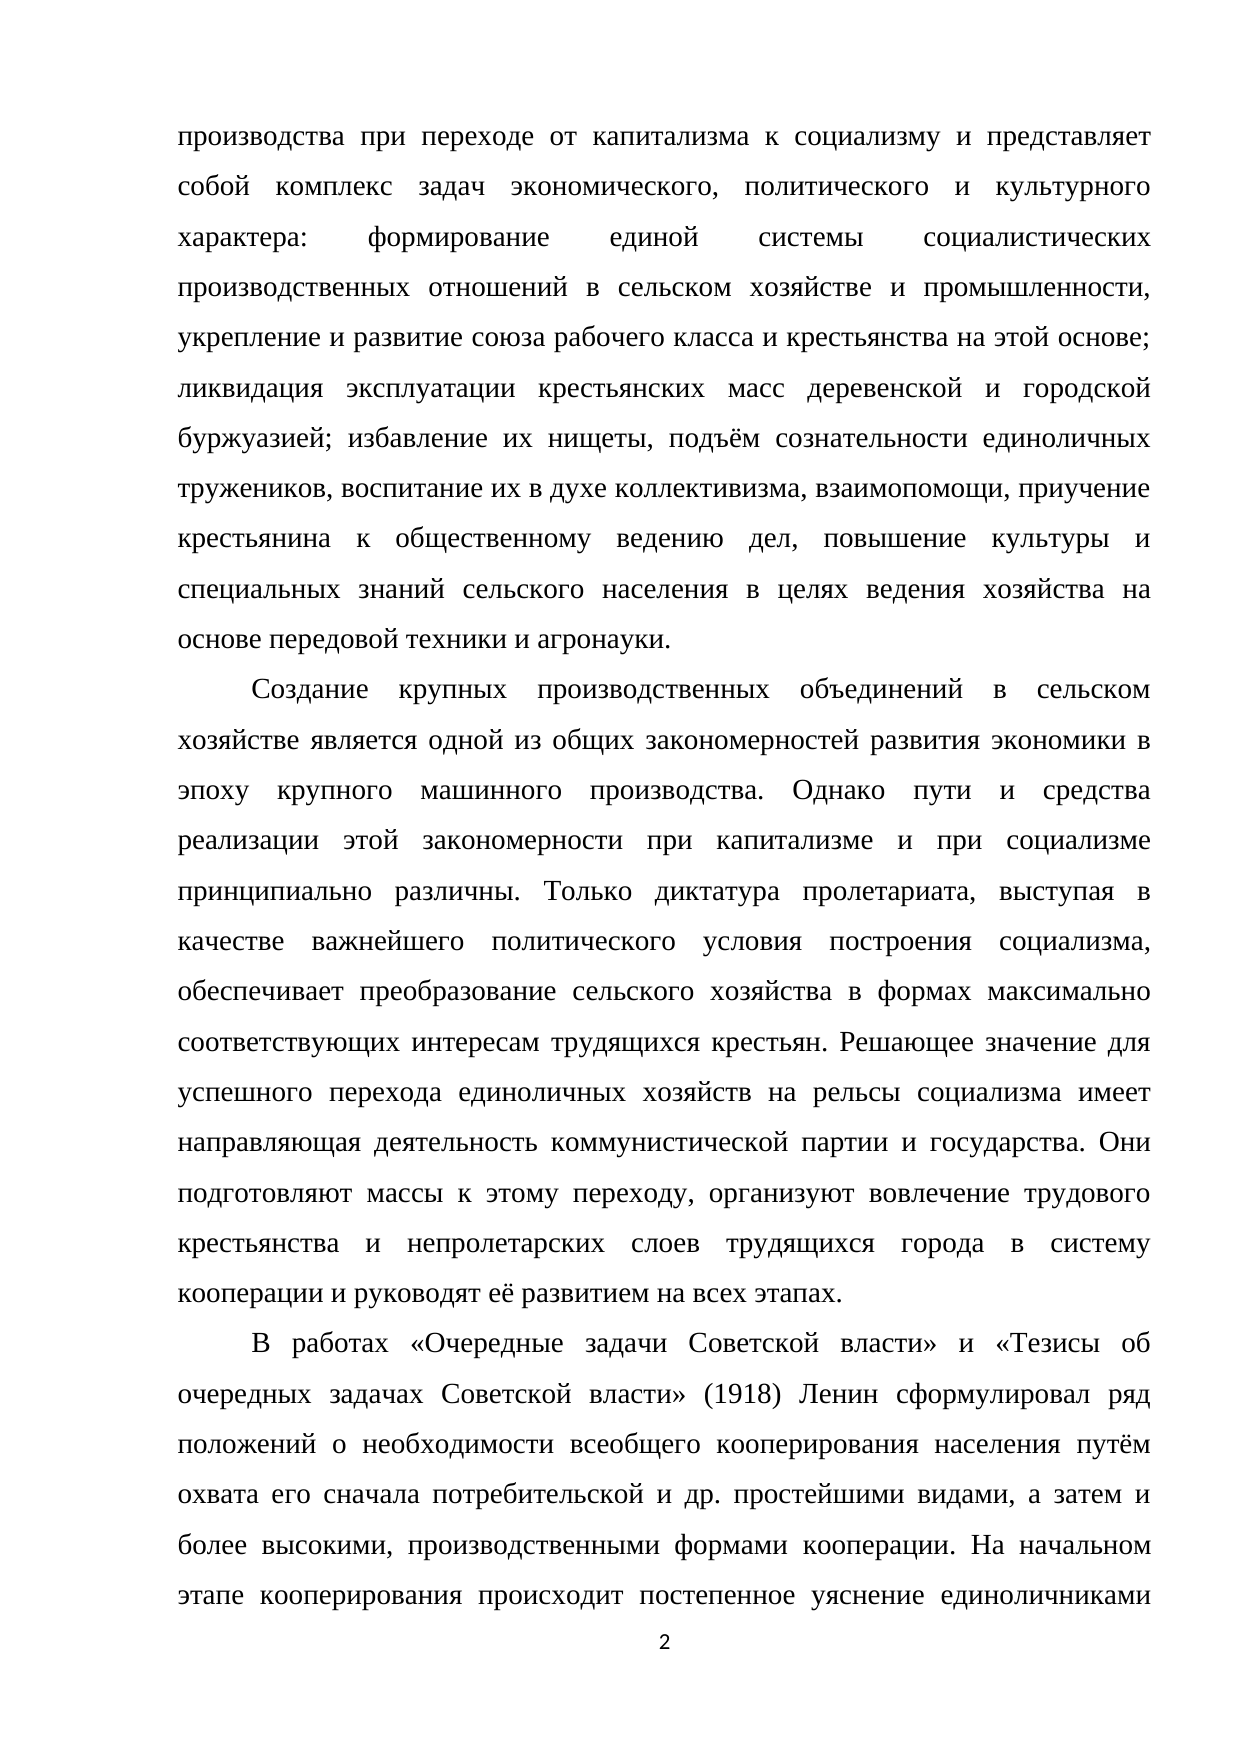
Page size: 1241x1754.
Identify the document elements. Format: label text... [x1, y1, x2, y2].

text Создание крупных производственных объединений в сельском хозяйстве является одной из общих закономерностей развития экономики в эпоху крупного машинного производства. Однако пути и средства реализации этой закономерности при капитализме и при социализме принципиально различны. Только диктатура пролетариата, выступая в качестве важнейшего политического условия построения социализма, обеспечивает преобразование сельского хозяйства в формах максимально соответствующих интересам трудящихся крестьян. Решающее значение для успешного перехода единоличных хозяйств на рельсы социализма имеет направляющая деятельность коммунистической партии и государства. Они подготовляют массы к этому переходу, организуют вовлечение трудового крестьянства и непролетарских слоев трудящихся города в систему кооперации и руководят её развитием на всех этапах. [177, 672, 1152, 1309]
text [177, 1326, 1152, 1611]
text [177, 118, 1152, 655]
